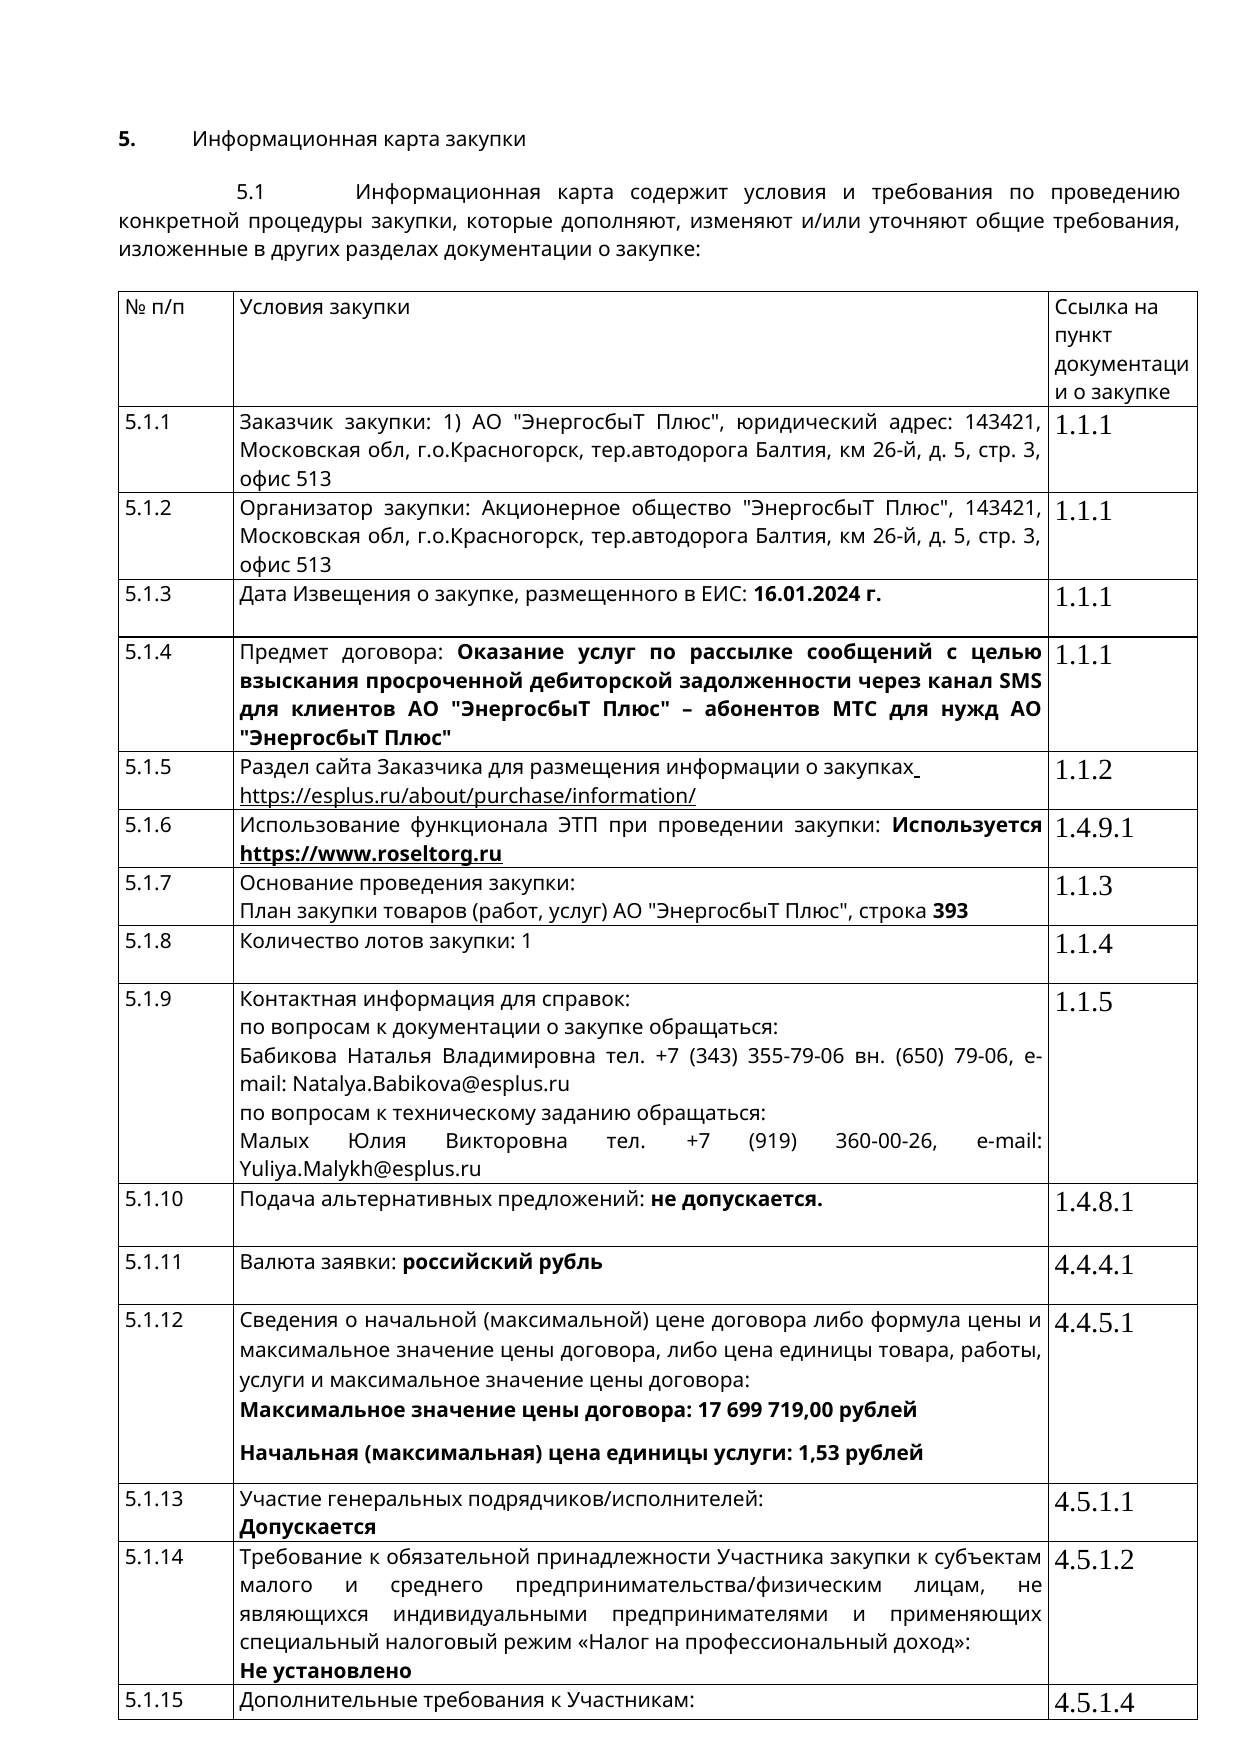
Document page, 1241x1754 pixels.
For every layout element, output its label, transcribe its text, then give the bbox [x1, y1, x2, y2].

table_header Ссылка на пункт документации о закупке [1049, 292, 1197, 406]
table_cell Сведения о начальной (максимальной) цене договора либо формула цены и максимальное значение цены договора, либо цена единицы товара, работы, услуги и максимальное значение цены договора: Максимальное значение цены договора: 17 699 719,00 рублей Начальная (максимальная) цена единицы услуги: 1,53 рублей [234, 1305, 1048, 1483]
table_cell [119, 984, 233, 1183]
table_cell [119, 580, 233, 636]
table_cell Валюта заявки: российский рубль [234, 1247, 1048, 1304]
table_cell Раздел сайта Заказчика для размещения информации о закупках https://esplus.ru/about/purchase/information/ [234, 752, 1048, 809]
table_cell Организатор закупки: Акционерное общество "ЭнергосбыТ Плюс", 143421, Московская обл, г.о.Красногорск, тер.автодорога Балтия, км 26-й, д. 5, стр. 3, офис 513 [234, 493, 1048, 578]
table_cell [119, 493, 233, 578]
table_cell 1.1.1 [1049, 407, 1197, 492]
table_cell 4.5.1.2 [1049, 1542, 1197, 1684]
table_header № п/п [119, 292, 233, 406]
table_cell Участие генеральных подрядчиков/исполнителей: Допускается [234, 1484, 1048, 1541]
table_cell 1.1.3 [1049, 868, 1197, 925]
table_cell 4.5.1.1 [1049, 1484, 1197, 1541]
table_cell Предмет договора: Оказание услуг по рассылке сообщений с целью взыскания просроченной дебиторской задолженности через канал SMS для клиентов АО "ЭнергосбыТ Плюс" – абонентов МТС для нужд АО "ЭнергосбыТ Плюс" [234, 638, 1048, 751]
table_cell [119, 1685, 233, 1719]
subtitle Информационная карта закупки [118, 124, 1181, 152]
table_cell Подача альтернативных предложений: не допускается. [234, 1184, 1048, 1246]
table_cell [234, 1685, 1048, 1719]
table_cell 4.5.1.4 [1049, 1685, 1197, 1719]
table_cell 1.1.1 [1049, 638, 1197, 751]
table_cell [119, 1542, 233, 1684]
table_cell 1.4.8.1 [1049, 1184, 1197, 1246]
table_cell 1.1.1 [1049, 580, 1197, 636]
text 5.1 Информационная карта содержит условия и требования по проведению конкретной процедуры закупки, которые дополняют, изменяют и/или уточняют общие требования, изложенные в других разделах документации о закупке: [118, 177, 1181, 263]
table_cell [119, 638, 233, 751]
table_cell 1.1.2 [1049, 752, 1197, 809]
table_header Условия закупки [234, 292, 1048, 406]
table_cell Контактная информация для справок: по вопросам к документации о закупке обращаться: Бабикова Наталья Владимировна тел. +7 (343) 355-79-06 вн. (650) 79-06, e-mail: Natalya.Babikova@esplus.ru по вопросам к техническому заданию обращаться: Малых Юлия Викторовна тел. +7 (919) 360-00-26, e-mail: Yuliya.Malykh@esplus.ru [234, 984, 1048, 1183]
table_cell [119, 1184, 233, 1246]
table_cell 1.4.9.1 [1049, 810, 1197, 867]
table_cell Использование функционала ЭТП при проведении закупки: Используется https://www.roseltorg.ru [234, 810, 1048, 867]
table_cell [119, 926, 233, 983]
table_cell 1.1.1 [1049, 493, 1197, 578]
table_cell Основание проведения закупки: План закупки товаров (работ, услуг) АО "ЭнергосбыТ Плюс", строка 393 [234, 868, 1048, 925]
table_cell [119, 1305, 233, 1483]
table_cell Заказчик закупки: 1) АО "ЭнергосбыТ Плюс", юридический адрес: 143421, Московская обл, г.о.Красногорск, тер.автодорога Балтия, км 26-й, д. 5, стр. 3, офис 513 [234, 407, 1048, 492]
table_cell 4.4.5.1 [1049, 1305, 1197, 1483]
table_cell [119, 868, 233, 925]
table_cell [119, 1484, 233, 1541]
table_cell Количество лотов закупки: 1 [234, 926, 1048, 983]
table_cell Дата Извещения о закупке, размещенного в ЕИС: 16.01.2024 г. [234, 580, 1048, 636]
table_cell 1.1.5 [1049, 984, 1197, 1183]
table_cell [119, 810, 233, 867]
table_cell 1.1.4 [1049, 926, 1197, 983]
table_cell 4.4.4.1 [1049, 1247, 1197, 1304]
table_cell [119, 407, 233, 492]
table_cell Требование к обязательной принадлежности Участника закупки к субъектам малого и среднего предпринимательства/физическим лицам, не являющихся индивидуальными предпринимателями и применяющих специальный налоговый режим «Налог на профессиональный доход»: Не установлено [234, 1542, 1048, 1684]
table_cell [119, 752, 233, 809]
table_cell [119, 1247, 233, 1304]
